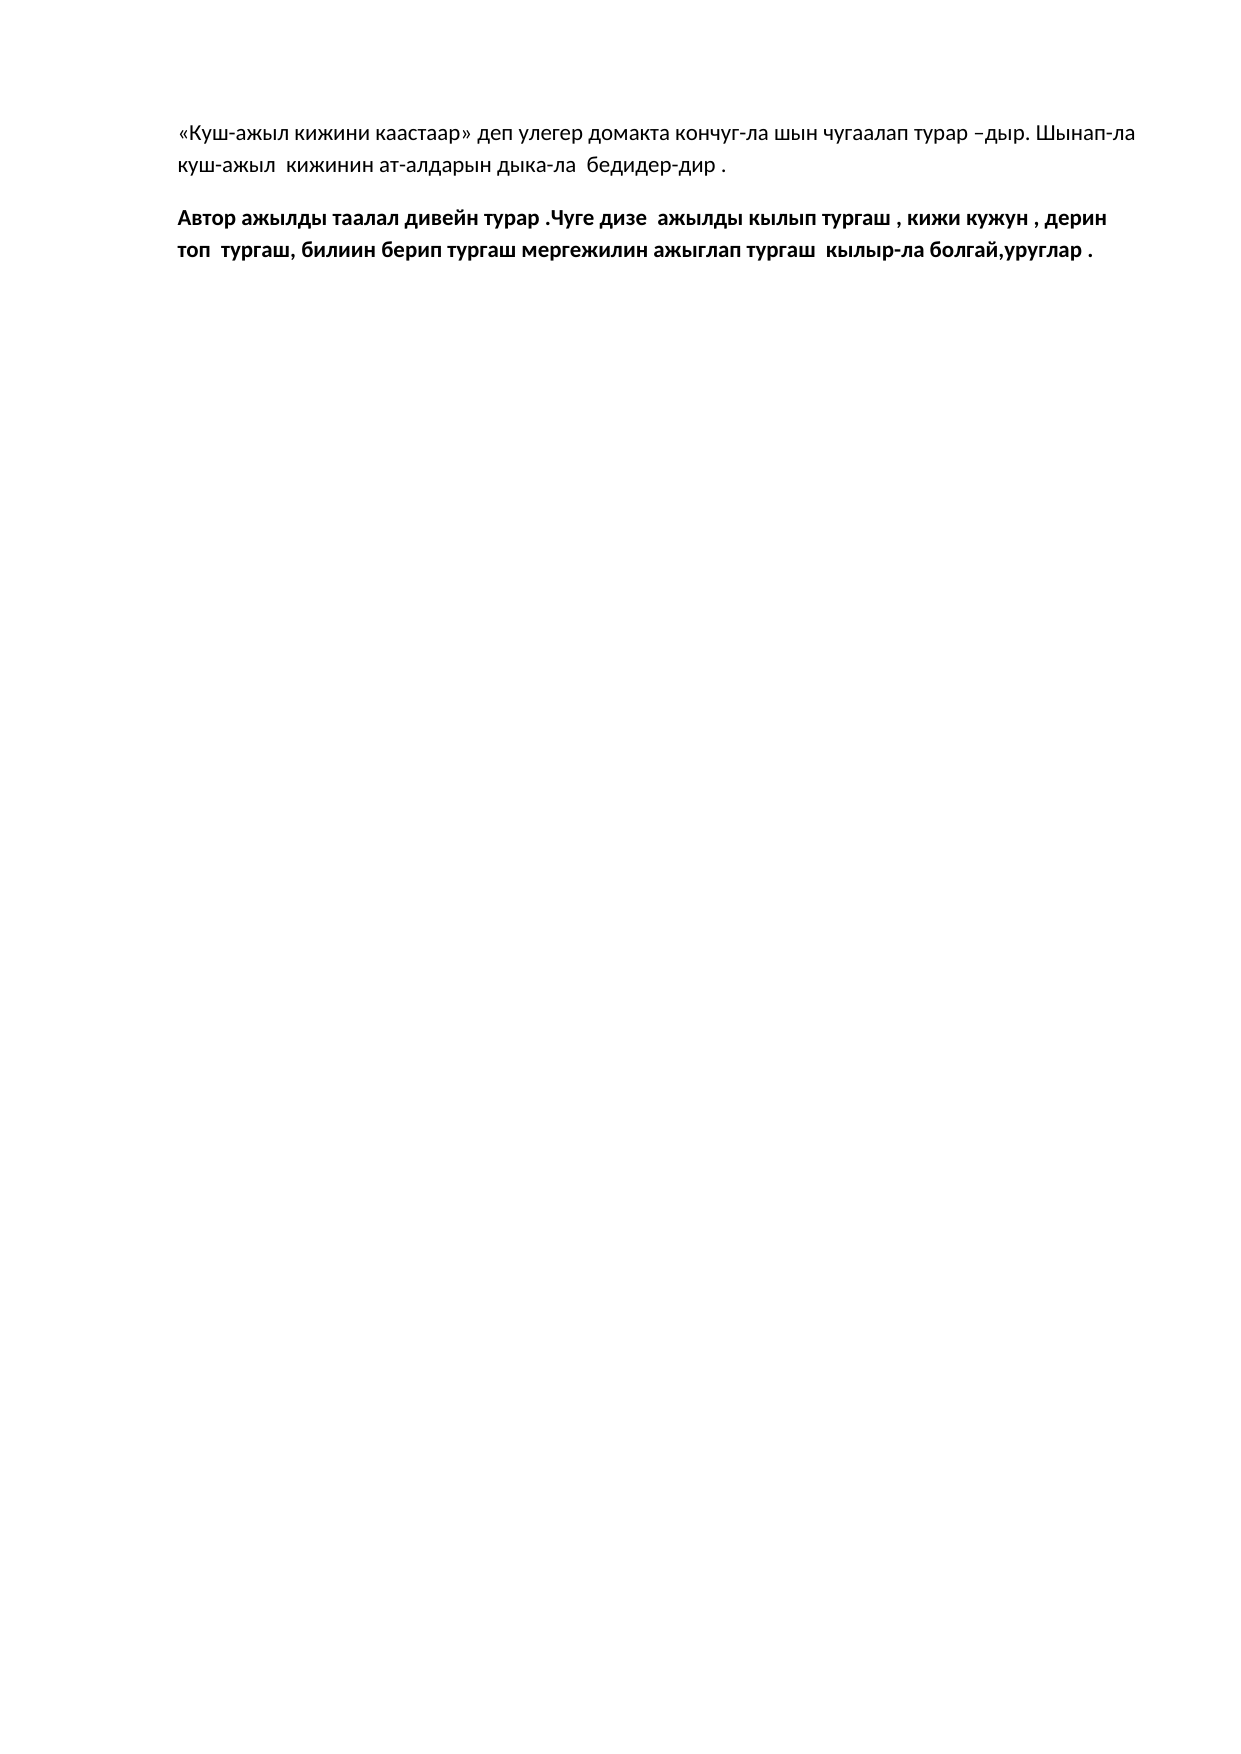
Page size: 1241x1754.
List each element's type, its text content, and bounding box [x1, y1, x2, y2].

text Автор ажылды таалал дивейн турар .Чуге дизе ажылды кылып тургаш , кижи кужун , дерин топ тургаш, билиин берип тургаш мергежилин ажыглап тургаш кылыр-ла болгай,уруглар . [177, 203, 1152, 263]
text «Куш-ажыл кижини каастаар» деп улегер домакта кончуг-ла шын чугаалап турар –дыр. Шынап-ла куш-ажыл кижинин ат-алдарын дыка-ла бедидер-дир . [177, 118, 1152, 178]
